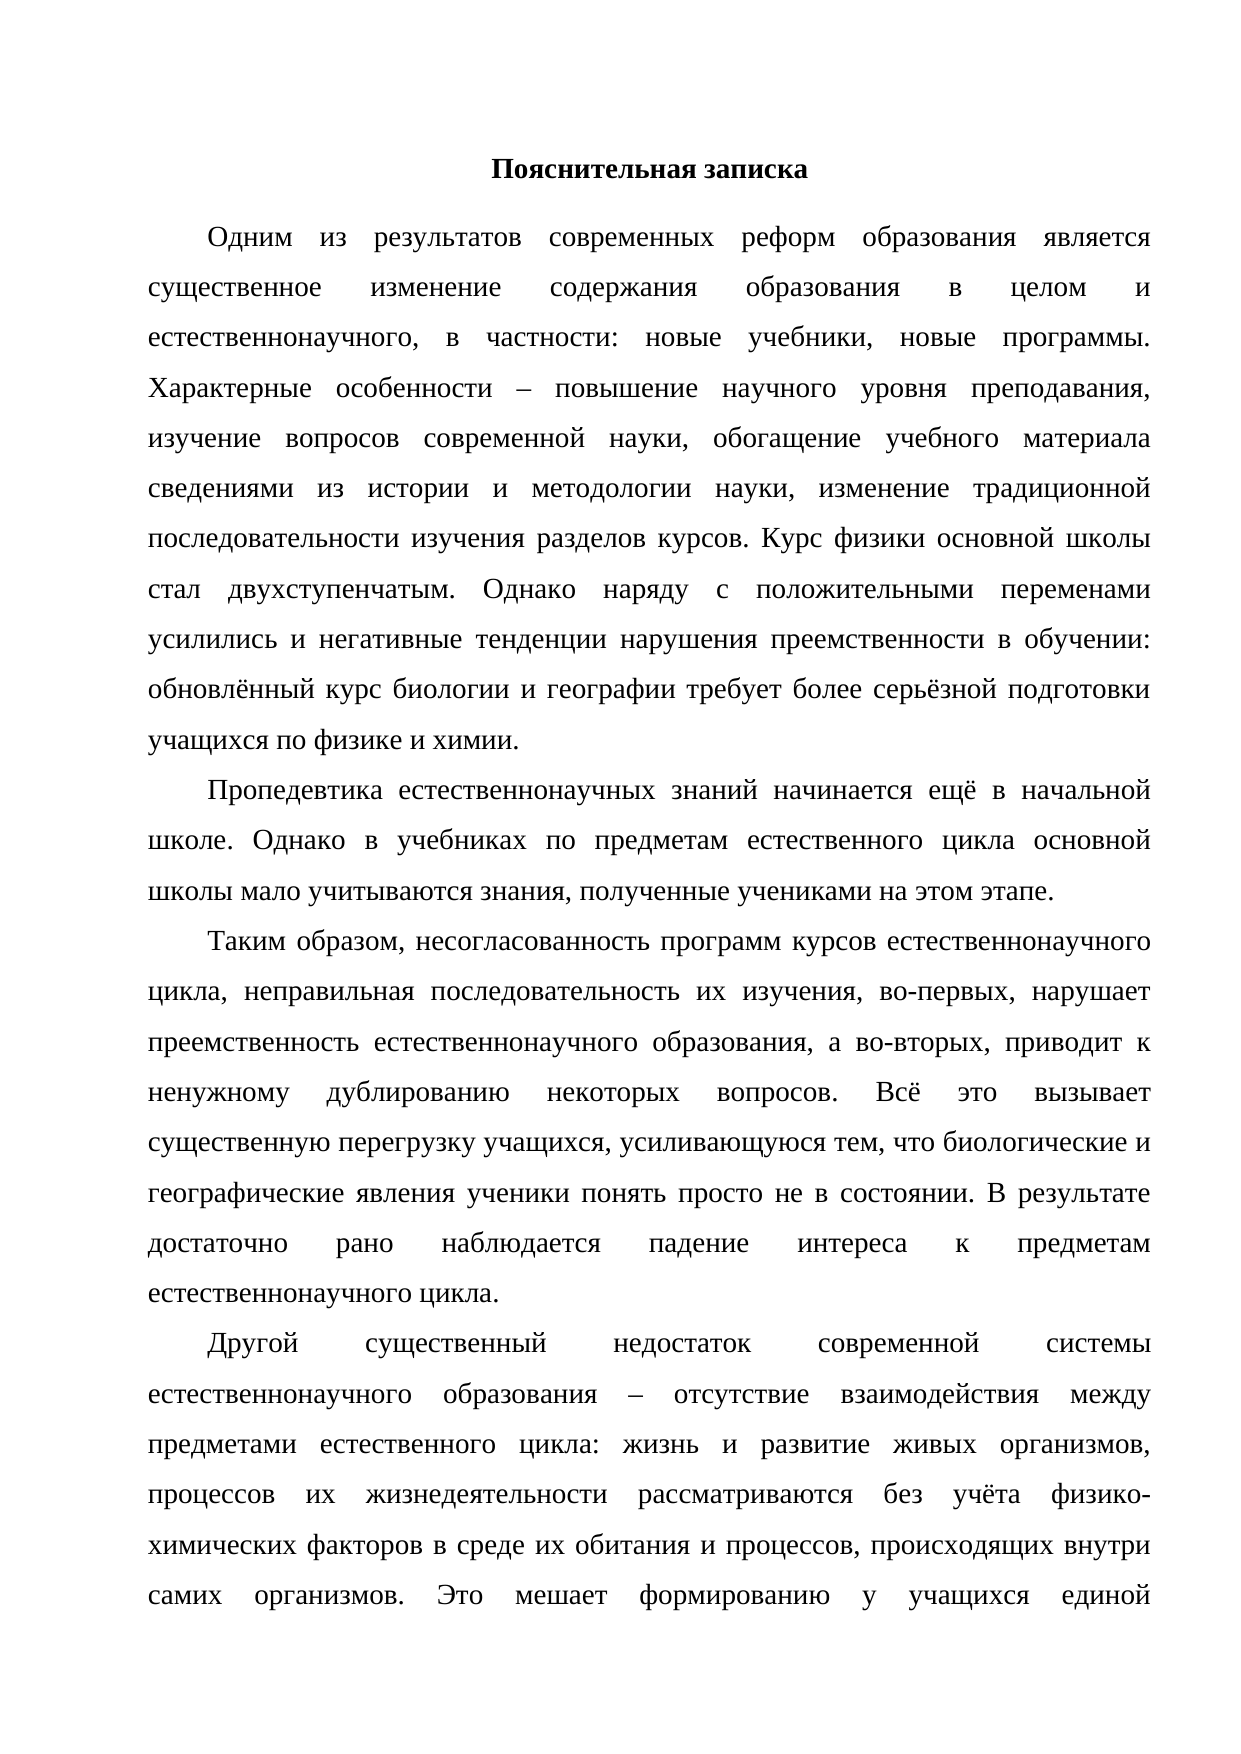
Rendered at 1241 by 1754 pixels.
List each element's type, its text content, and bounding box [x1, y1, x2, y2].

text Пояснительная записка [148, 152, 1152, 185]
text Пропедевтика естественнонаучных знаний начинается ещё в начальной школе. Однако в учебниках по предметам естественного цикла основной школы мало учитываются знания, полученные учениками на этом этапе. [148, 772, 1152, 906]
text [148, 1326, 1152, 1611]
text Одним из результатов современных реформ образования является существенное изменение содержания образования в целом и естественнонаучного, в частности: новые учебники, новые программы. Характерные особенности – повышение научного уровня преподавания, изучение вопросов современной науки, обогащение учебного материала сведениями из истории и методологии науки, изменение традиционной последовательности изучения разделов курсов. Курс физики основной школы стал двухступенчатым. Однако наряду с положительными переменами усилились и негативные тенденции нарушения преемственности в обучении: обновлённый курс биологии и географии требует более серьёзной подготовки учащихся по физике и химии. [148, 219, 1152, 755]
text Таким образом, несогласованность программ курсов естественнонаучного цикла, неправильная последовательность их изучения, во-первых, нарушает преемственность естественнонаучного образования, а во-вторых, приводит к ненужному дублированию некоторых вопросов. Всё это вызывает существенную перегрузку учащихся, усиливающуюся тем, что биологические и географические явления ученики понять просто не в состоянии. В результате достаточно рано наблюдается падение интереса к предметам естественнонаучного цикла. [148, 923, 1152, 1309]
